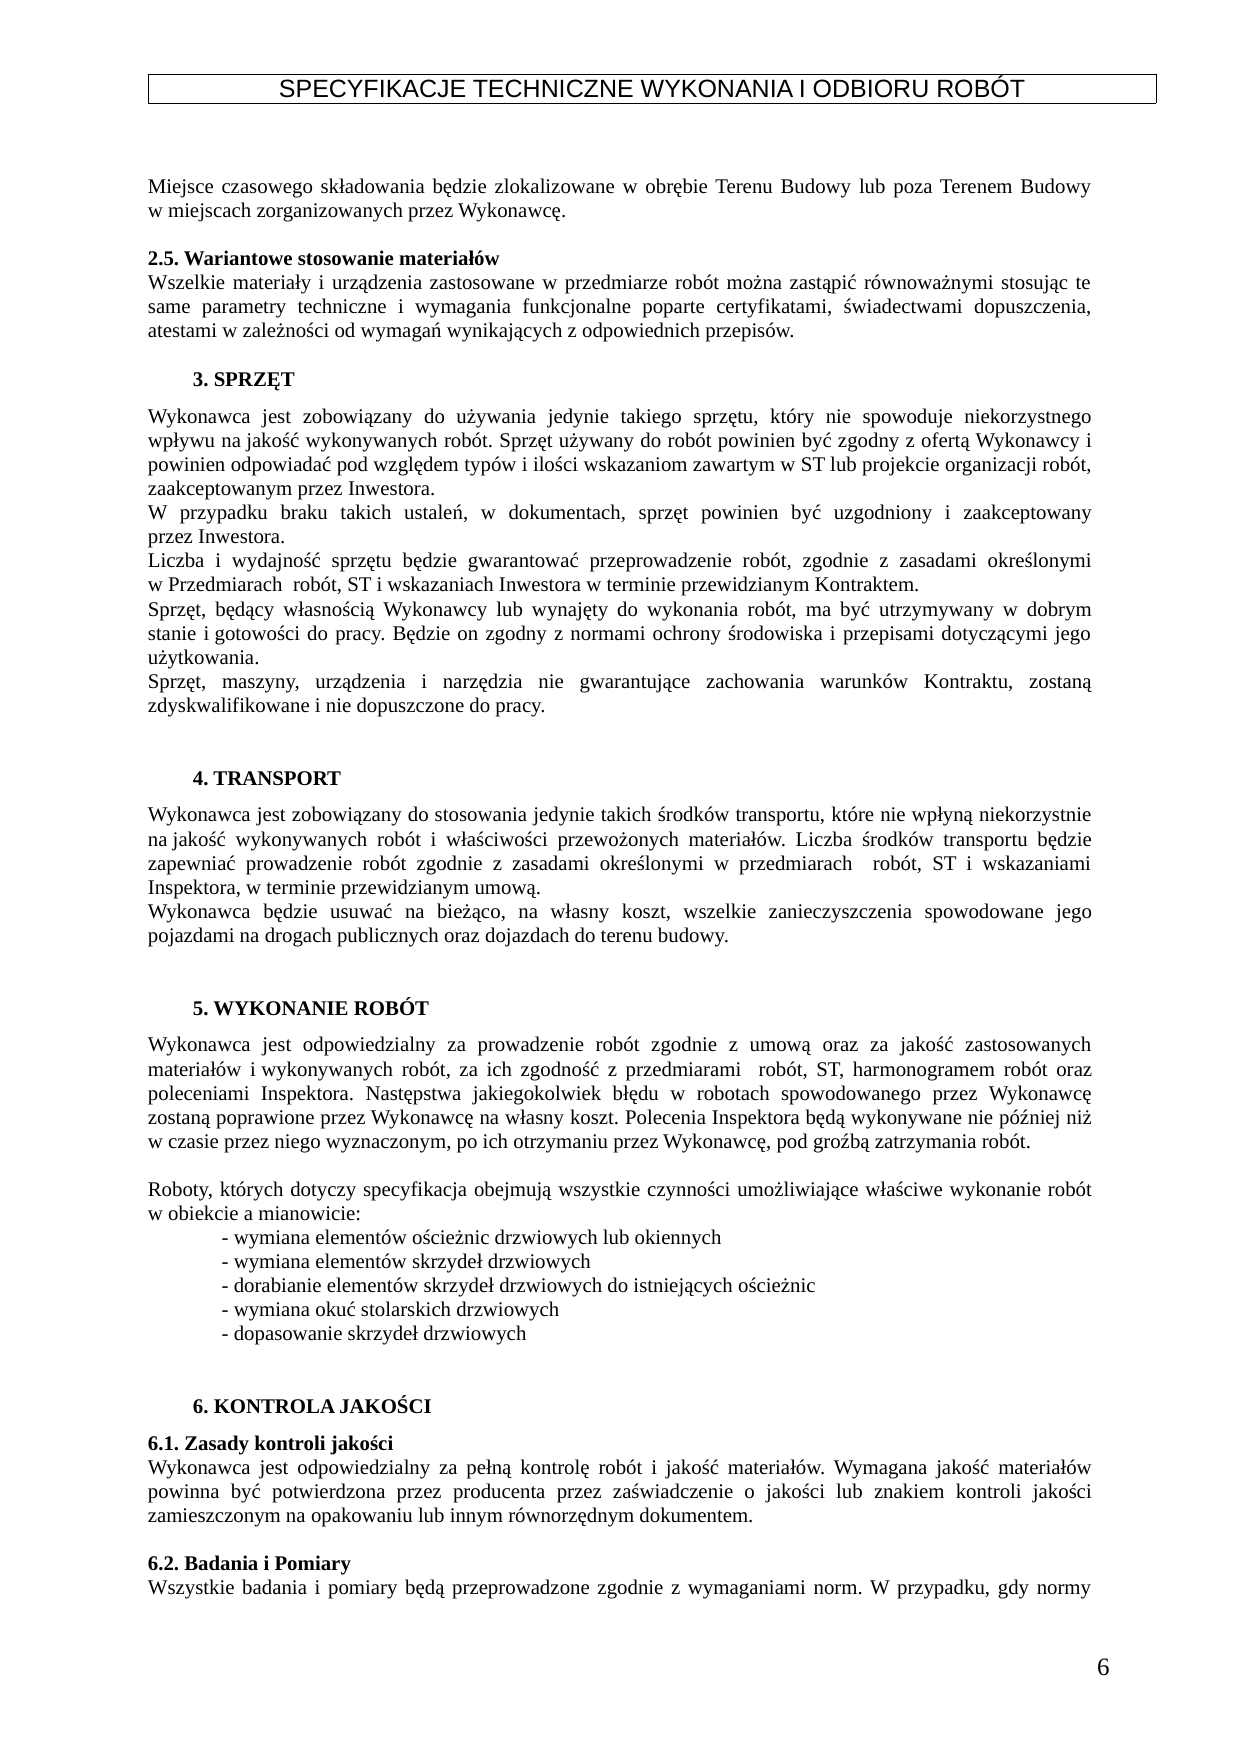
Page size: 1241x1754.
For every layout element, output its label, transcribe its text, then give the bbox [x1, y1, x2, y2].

text Wykonawca jest odpowiedzialny za prowadzenie robót zgodnie z umową oraz za jakość zastosowanych materiałów i wykonywanych robót, za ich zgodność z przedmiarami robót, ST, harmonogramem robót oraz poleceniami Inspektora. Następstwa jakiegokolwiek błędu w robotach spowodowanego przez Wykonawcę zostaną poprawione przez Wykonawcę na własny koszt. Polecenia Inspektora będą wykonywane nie później niż w czasie przez niego wyznaczonym, po ich otrzymaniu przez Wykonawcę, pod groźbą zatrzymania robót. [148, 1032, 1093, 1153]
text 6.2. Badania i Pomiary [148, 1551, 1093, 1575]
text - dopasowanie skrzydeł drzwiowych [221, 1321, 1093, 1345]
text Wykonawca jest zobowiązany do stosowania jedynie takich środków transportu, które nie wpłyną niekorzystnie na jakość wykonywanych robót i właściwości przewożonych materiałów. Liczba środków transportu będzie zapewniać prowadzenie robót zgodnie z zasadami określonymi w przedmiarach robót, ST i wskazaniami Inspektora, w terminie przewidzianym umową. [148, 802, 1093, 899]
subtitle 3. SPRZĘT [148, 367, 1093, 391]
text Sprzęt, maszyny, urządzenia i narzędzia nie gwarantujące zachowania warunków Kontraktu, zostaną zdyskwalifikowane i nie dopuszczone do pracy. [148, 669, 1093, 717]
text 2.5. Wariantowe stosowanie materiałów [148, 246, 1093, 270]
text Wszelkie materiały i urządzenia zastosowane w przedmiarze robót można zastąpić równoważnymi stosując te same parametry techniczne i wymagania funkcjonalne poparte certyfikatami, świadectwami dopuszczenia, atestami w zależności od wymagań wynikających z odpowiednich przepisów. [148, 270, 1093, 342]
text 6.1. Zasady kontroli jakości [148, 1431, 1093, 1455]
text Wykonawca jest odpowiedzialny za pełną kontrolę robót i jakość materiałów. Wymagana jakość materiałów powinna być potwierdzona przez producenta przez zaświadczenie o jakości lub znakiem kontroli jakości zamieszczonym na opakowaniu lub innym równorzędnym dokumentem. [148, 1455, 1093, 1527]
subtitle 5. WYKONANIE ROBÓT [148, 996, 1093, 1020]
subtitle 6. KONTROLA JAKOŚCI [148, 1394, 1093, 1418]
text Liczba i wydajność sprzętu będzie gwarantować przeprowadzenie robót, zgodnie z zasadami określonymi w Przedmiarach robót, ST i wskazaniach Inwestora w terminie przewidzianym Kontraktem. [148, 548, 1093, 596]
text W przypadku braku takich ustaleń, w dokumentach, sprzęt powinien być uzgodniony i zaakceptowany przez Inwestora. [148, 500, 1093, 548]
text - wymiana elementów ościeżnic drzwiowych lub okiennych [221, 1225, 1093, 1249]
subtitle 4. TRANSPORT [148, 766, 1093, 790]
text - wymiana elementów skrzydeł drzwiowych [221, 1249, 1093, 1273]
text Wykonawca będzie usuwać na bieżąco, na własny koszt, wszelkie zanieczyszczenia spowodowane jego pojazdami na drogach publicznych oraz dojazdach do terenu budowy. [148, 899, 1093, 947]
text - wymiana okuć stolarskich drzwiowych [221, 1297, 1093, 1321]
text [148, 1575, 1093, 1599]
text - dorabianie elementów skrzydeł drzwiowych do istniejących ościeżnic [221, 1273, 1093, 1297]
text Sprzęt, będący własnością Wykonawcy lub wynajęty do wykonania robót, ma być utrzymywany w dobrym stanie i gotowości do pracy. Będzie on zgodny z normami ochrony środowiska i przepisami dotyczącymi jego użytkowania. [148, 596, 1093, 669]
text Roboty, których dotyczy specyfikacja obejmują wszystkie czynności umożliwiające właściwe wykonanie robót w obiekcie a mianowicie: [148, 1177, 1093, 1225]
text Miejsce czasowego składowania będzie zlokalizowane w obrębie Terenu Budowy lub poza Terenem Budowy w miejscach zorganizowanych przez Wykonawcę. [148, 174, 1093, 222]
text Wykonawca jest zobowiązany do używania jedynie takiego sprzętu, który nie spowoduje niekorzystnego wpływu na jakość wykonywanych robót. Sprzęt używany do robót powinien być zgodny z ofertą Wykonawcy i powinien odpowiadać pod względem typów i ilości wskazaniom zawartym w ST lub projekcie organizacji robót, zaakceptowanym przez Inwestora. [148, 404, 1093, 500]
